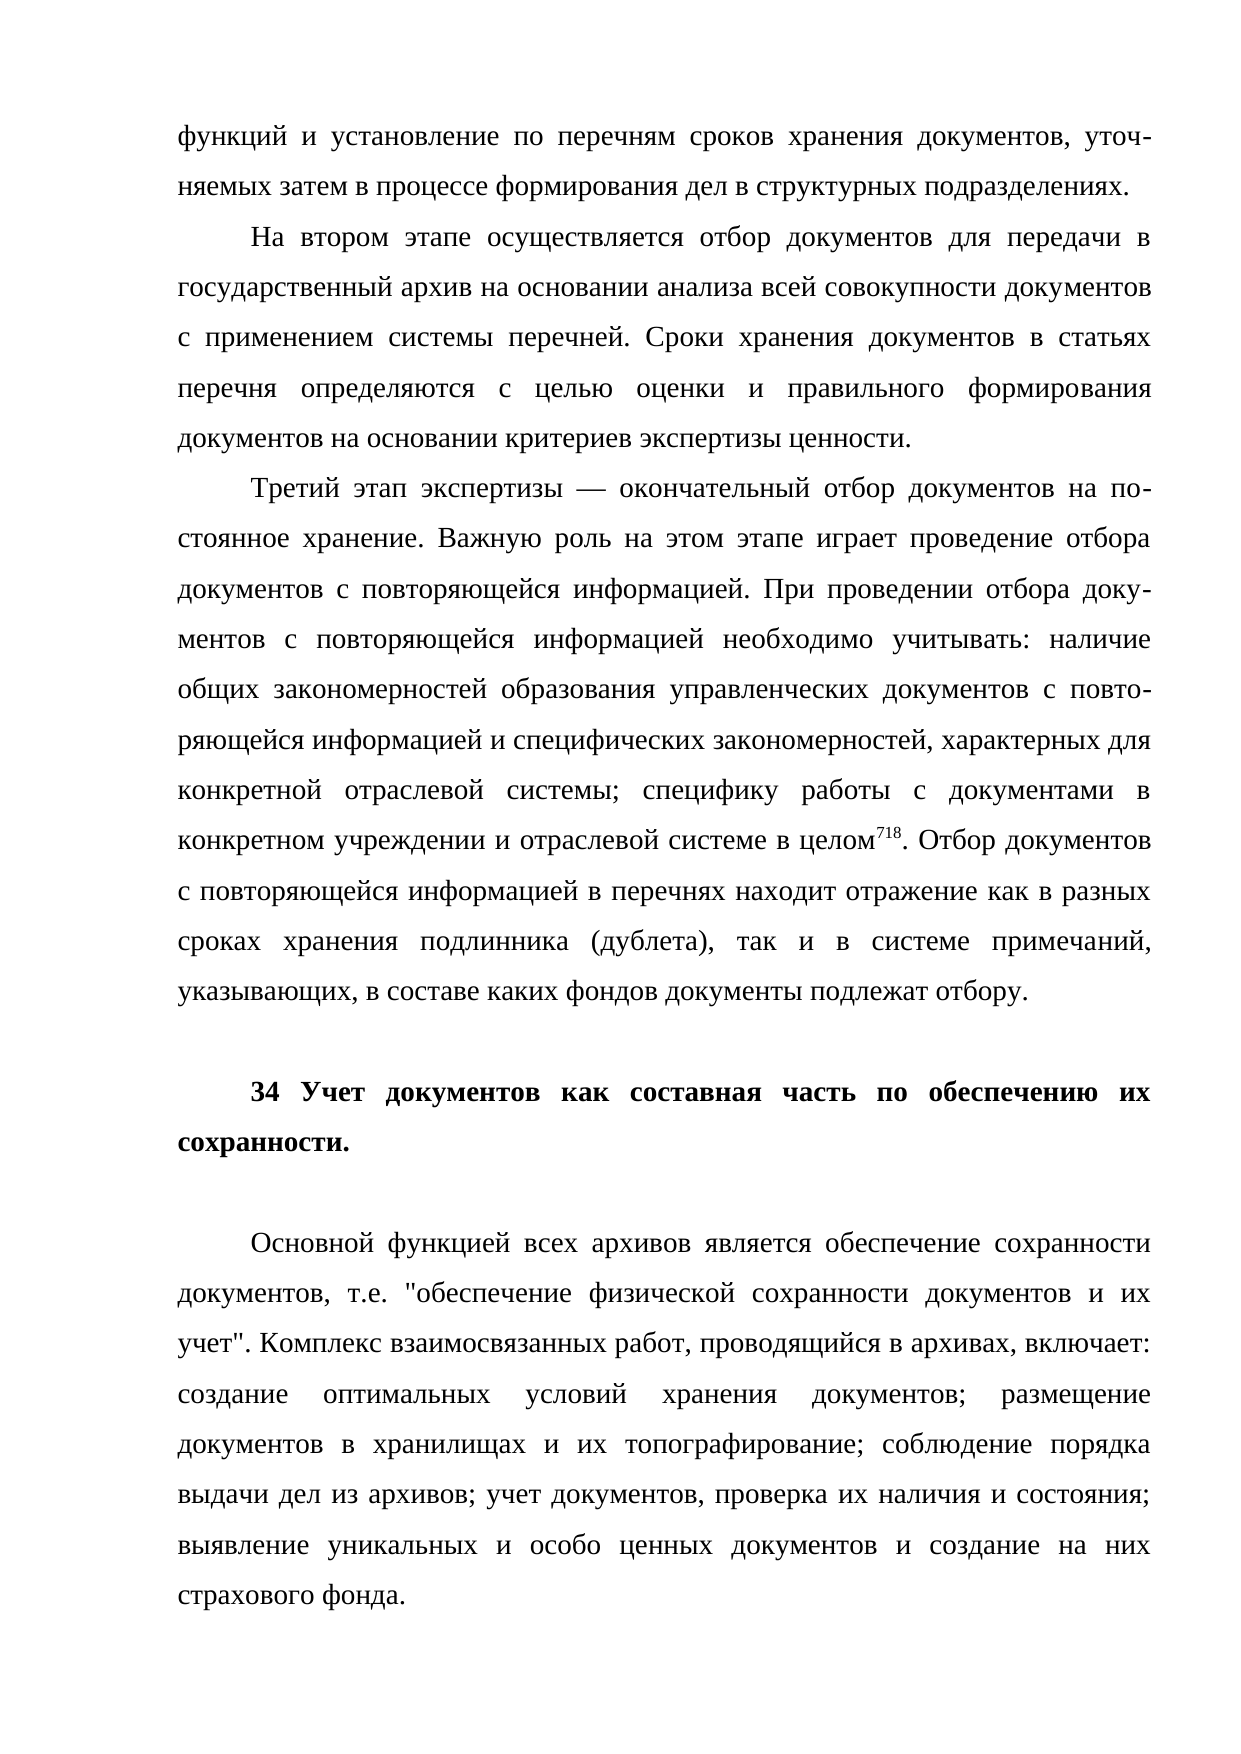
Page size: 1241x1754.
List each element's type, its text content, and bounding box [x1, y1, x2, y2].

text Основной функцией всех архивов является обеспечение сохранности документов, т.е. "обеспечение физической сохранности документов и их учет". Комплекс взаимосвязанных работ, проводящийся в архивах, включает: создание оптимальных условий хранения документов; размещение документов в хранилищах и их топографирование; соблюдение порядка выдачи дел из архивов; учет документов, проверка их наличия и состояния; выявление уникальных и особо ценных документов и создание на них страхового фонда. [177, 1225, 1152, 1611]
text На втором этапе осуществляется отбор документов для передачи в государственный архив на основании анализа всей совокупности документов с применением системы перечней. Сроки хранения документов в статьях перечня определяются с целью оценки и правильного формирования документов на основании критериев экспертизы ценности. [177, 219, 1152, 453]
text 34 Учет документов как составная часть по обеспечению их сохранности. [177, 1074, 1152, 1158]
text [177, 118, 1152, 202]
text Третий этап экспертизы — окончательный отбор документов на постоянное хранение. Важную роль на этом этапе играет проведение отбора документов с повторяющейся информацией. При проведении отбора документов с повторяющейся информацией необходимо учитывать: наличие общих закономерностей образования управленческих документов с повторяющейся информацией и специфических закономерностей, характерных для конкретной отраслевой системы; специфику работы с документами в конкретном учреждении и отраслевой системе в целом718. Отбор документов с повторяющейся информацией в перечнях находит отражение как в разных сроках хранения подлинника (дублета), так и в системе примечаний, указывающих, в составе каких фондов документы подлежат отбору. [177, 470, 1152, 1007]
